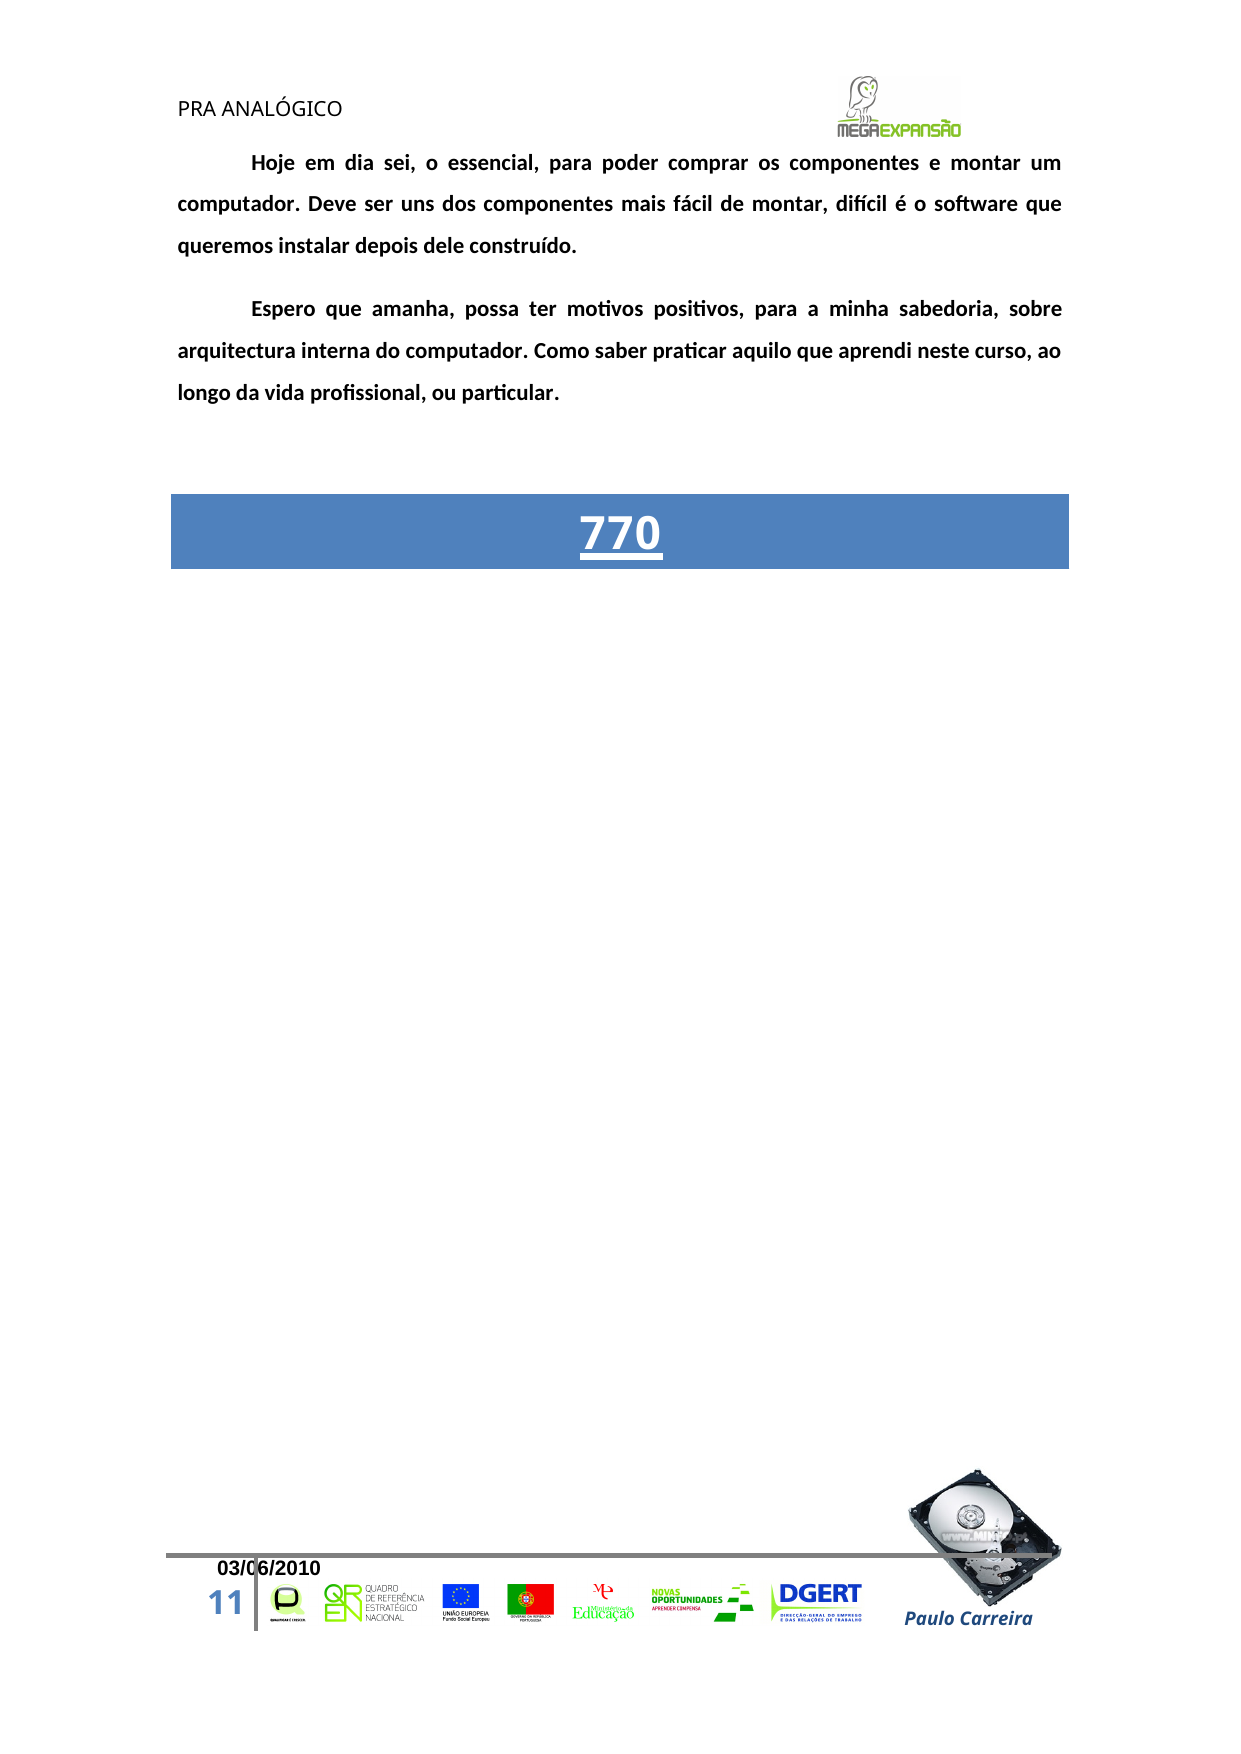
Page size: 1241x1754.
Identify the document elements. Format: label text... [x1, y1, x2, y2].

picture [267, 1578, 865, 1626]
picture [837, 76, 962, 137]
text Espero que amanha, possa ter motivos positivos, para a minha sabedoria, sobre arquitectura interna do computador. Como saber praticar aquilo que aprendi neste curso, ao longo da vida profissional, ou particular. [177, 294, 1063, 406]
text Hoje em dia sei, o essencial, para poder comprar os componentes e montar um computador. Deve ser uns dos componentes mais fácil de montar, difícil é o software que queremos instalar depois dele construído. [177, 148, 1063, 259]
picture [907, 1466, 1063, 1607]
subtitle 770 [177, 500, 1063, 563]
